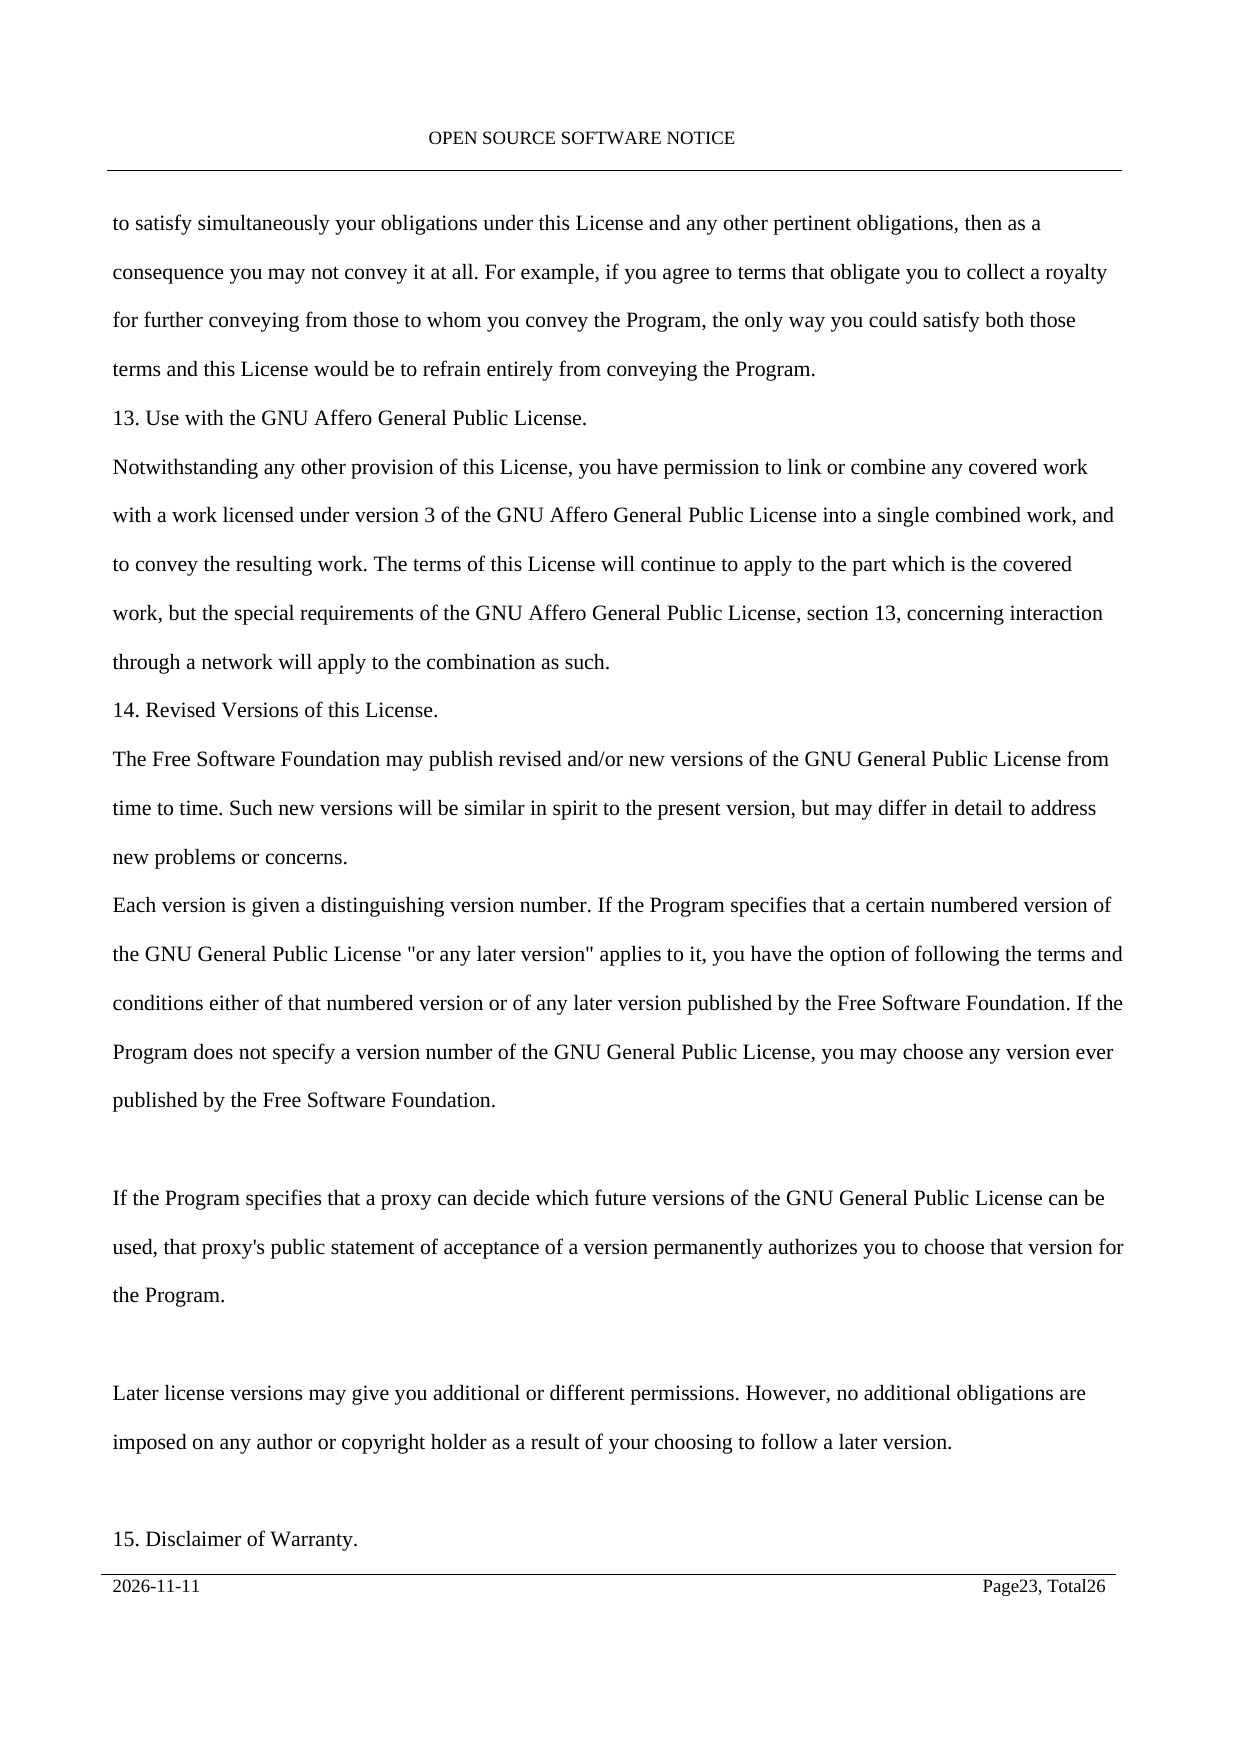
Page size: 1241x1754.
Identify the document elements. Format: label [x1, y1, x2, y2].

text [112, 206, 1128, 1555]
